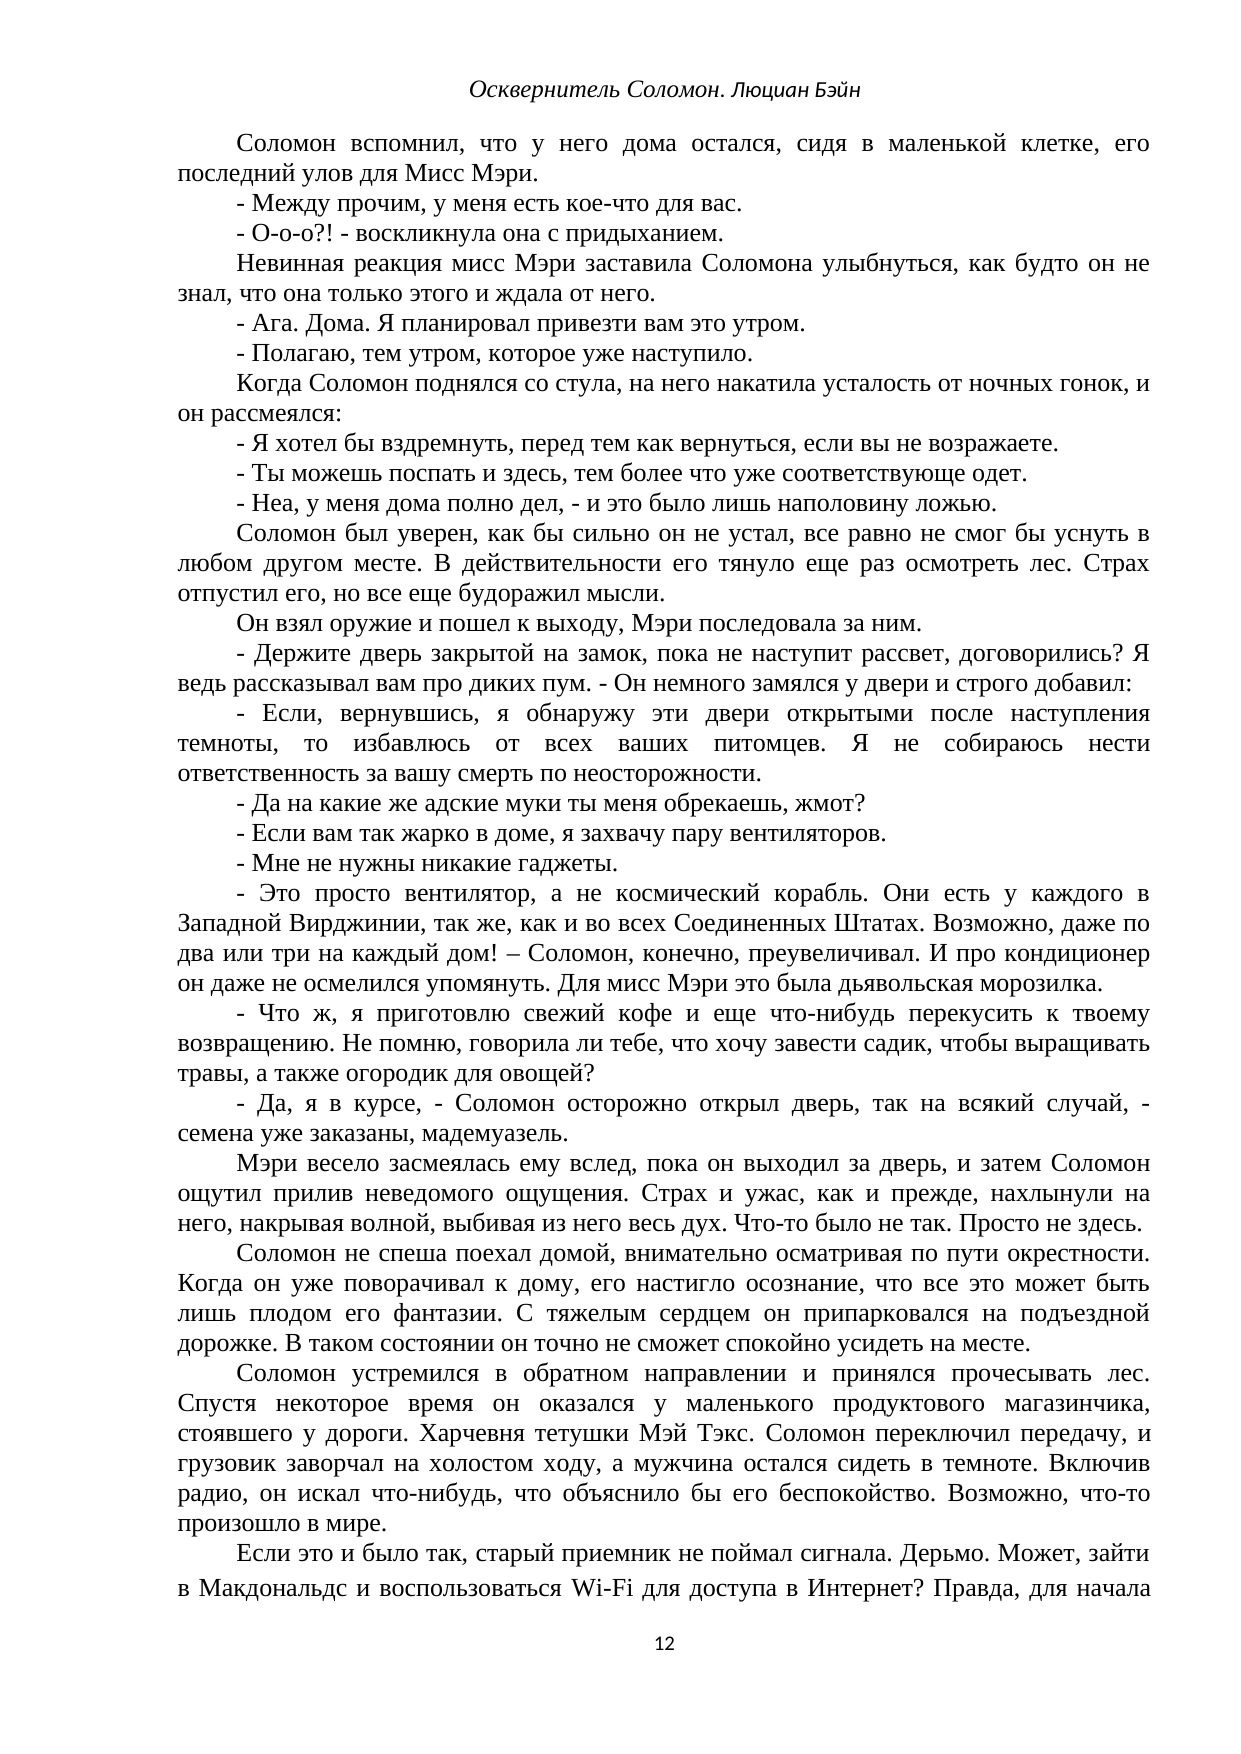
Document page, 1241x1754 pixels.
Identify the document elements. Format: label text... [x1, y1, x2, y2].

text - Ты можешь поспать и здесь, тем более что уже соответствующе одет. [177, 457, 1152, 487]
text Мэри весело засмеялась ему вслед, пока он выходил за дверь, и затем Соломон ощутил прилив неведомого ощущения. Страх и ужас, как и прежде, нахлынули на него, накрывая волной, выбивая из него весь дух. Что-то было не так. Просто не здесь. [177, 1147, 1152, 1237]
text Соломон устремился в обратном направлении и принялся прочесывать лес. Спустя некоторое время он оказался у маленького продуктового магазинчика, стоявшего у дороги. Харчевня тетушки Мэй Тэкс. Соломон переключил передачу, и грузовик заворчал на холостом ходу, а мужчина остался сидеть в темноте. Включив радио, он искал что-нибудь, что объяснило бы его беспокойство. Возможно, что-то произошло в мире. [177, 1357, 1152, 1537]
text Соломон вспомнил, что у него дома остался, сидя в маленькой клетке, его последний улов для Мисс Мэри. [177, 127, 1152, 187]
text - Это просто вентилятор, а не космический корабль. Они есть у каждого в Западной Вирджинии, так же, как и во всех Соединенных Штатах. Возможно, даже по два или три на каждый дом! – Соломон, конечно, преувеличивал. И про кондиционер он даже не осмелился упомянуть. Для мисс Мэри это была дьявольская морозилка. [177, 877, 1152, 997]
text - О-о-о?! - воскликнула она с придыханием. [177, 217, 1152, 247]
text - Да на какие же адские муки ты меня обрекаешь, жмот? [177, 787, 1152, 817]
text Невинная реакция мисс Мэри заставила Соломона улыбнуться, как будто он не знал, что она только этого и ждала от него. [177, 247, 1152, 307]
text - Держите дверь закрытой на замок, пока не наступит рассвет, договорились? Я ведь рассказывал вам про диких пум. - Он немного замялся у двери и строго добавил: [177, 637, 1152, 697]
text - Если вам так жарко в доме, я захвачу пару вентиляторов. [177, 817, 1152, 847]
text - Я хотел бы вздремнуть, перед тем как вернуться, если вы не возражаете. [177, 427, 1152, 457]
text Соломон был уверен, как бы сильно он не устал, все равно не смог бы уснуть в любом другом месте. В действительности его тянуло еще раз осмотреть лес. Страх отпустил его, но все еще будоражил мысли. [177, 517, 1152, 607]
text - Неа, у меня дома полно дел, - и это было лишь наполовину ложью. [177, 487, 1152, 517]
text Он взял оружие и пошел к выходу, Мэри последовала за ним. [177, 607, 1152, 637]
text Соломон не спеша поехал домой, внимательно осматривая по пути окрестности. Когда он уже поворачивал к дому, его настигло осознание, что все это может быть лишь плодом его фантазии. С тяжелым сердцем он припарковался на подъездной дорожке. В таком состоянии он точно не сможет спокойно усидеть на месте. [177, 1237, 1152, 1357]
text - Что ж, я приготовлю свежий кофе и еще что-нибудь перекусить к твоему возвращению. Не помню, говорила ли тебе, что хочу завести садик, чтобы выращивать травы, а также огородик для овощей? [177, 997, 1152, 1087]
text - Полагаю, тем утром, которое уже наступило. [177, 337, 1152, 367]
text Когда Соломон поднялся со стула, на него накатила усталость от ночных гонок, и он рассмеялся: [177, 367, 1152, 427]
text - Ага. Дома. Я планировал привезти вам это утром. [177, 307, 1152, 337]
text - Да, я в курсе, - Соломон осторожно открыл дверь, так на всякий случай, - семена уже заказаны, мадемуазель. [177, 1087, 1152, 1147]
text - Между прочим, у меня есть кое-что для вас. [177, 187, 1152, 217]
text - Если, вернувшись, я обнаружу эти двери открытыми после наступления темноты, то избавлюсь от всех ваших питомцев. Я не собираюсь нести ответственность за вашу смерть по неосторожности. [177, 697, 1152, 787]
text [177, 1537, 1152, 1602]
text - Мне не нужны никакие гаджеты. [177, 847, 1152, 877]
